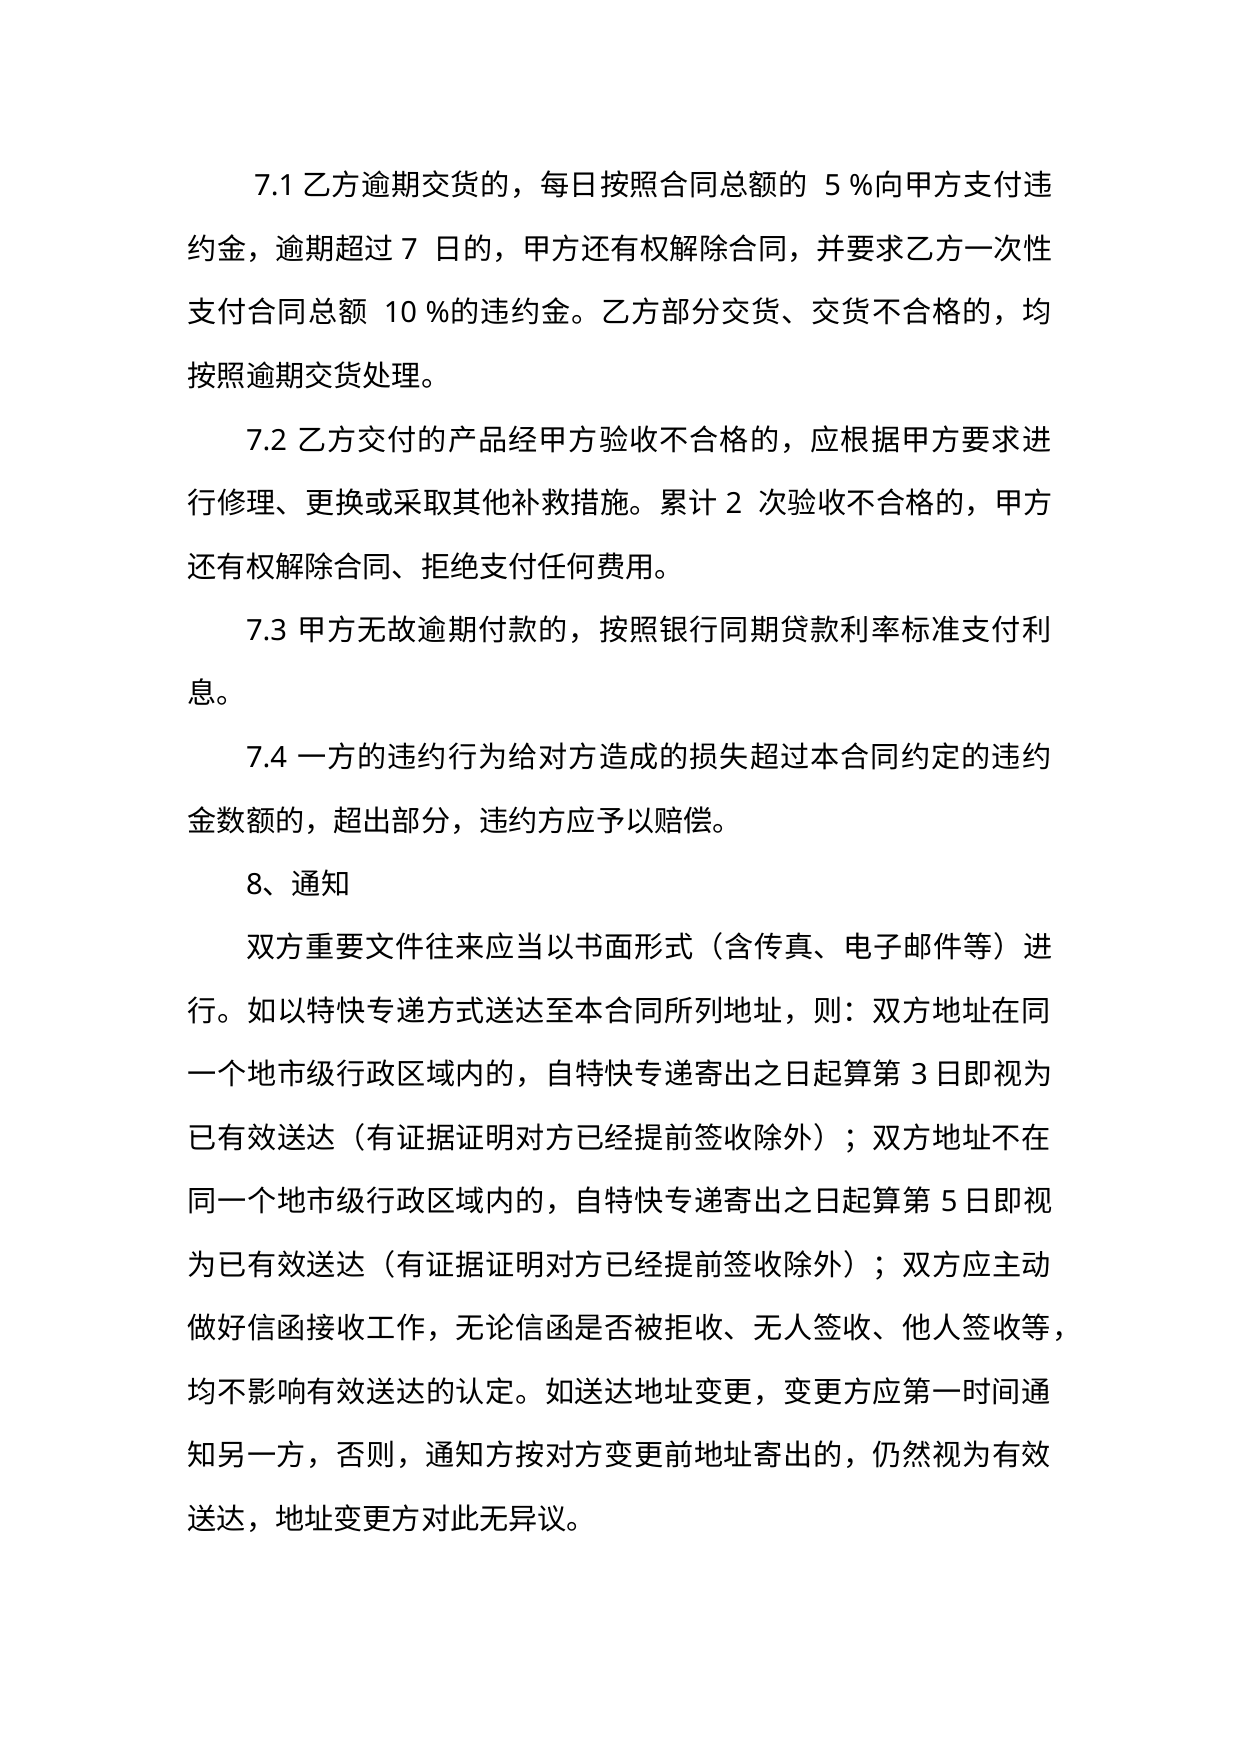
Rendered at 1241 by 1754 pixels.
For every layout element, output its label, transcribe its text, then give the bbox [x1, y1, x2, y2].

text 7.2 乙方交付的产品经甲方验收不合格的，应根据甲方要求进行修理、更换或采取其他补救措施。累计 2 次验收不合格的，甲方还有权解除合同、拒绝支付任何费用。 [187, 416, 1053, 585]
text 7.3 甲方无故逾期付款的，按照银行同期贷款利率标准支付利息。 [187, 607, 1053, 712]
text 8、通知 [187, 861, 1053, 903]
text 7.4 一方的违约行为给对方造成的损失超过本合同约定的违约金数额的，超出部分，违约方应予以赔偿。 [187, 733, 1053, 839]
text 7.1乙方逾期交货的，每日按照合同总额的 5 %向甲方支付违约金，逾期超过 7 日的，甲方还有权解除合同，并要求乙方一次性支付合同总额 10 %的违约金。乙方部分交货、交货不合格的，均按照逾期交货处理。 [187, 162, 1053, 395]
text 双方重要文件往来应当以书面形式（含传真、电子邮件等）进行。如以特快专递方式送达至本合同所列地址，则：双方地址在同一个地市级行政区域内的，自特快专递寄出之日起算第3日即视为已有效送达（有证据证明对方已经提前签收除外）；双方地址不在同一个地市级行政区域内的，自特快专递寄出之日起算第5日即视为已有效送达（有证据证明对方已经提前签收除外）；双方应主动做好信函接收工作，无论信函是否被拒收、无人签收、他人签收等，均不影响有效送达的认定。如送达地址变更，变更方应第一时间通知另一方，否则，通知方按对方变更前地址寄出的，仍然视为有效送达，地址变更方对此无异议。 [187, 924, 1053, 1537]
